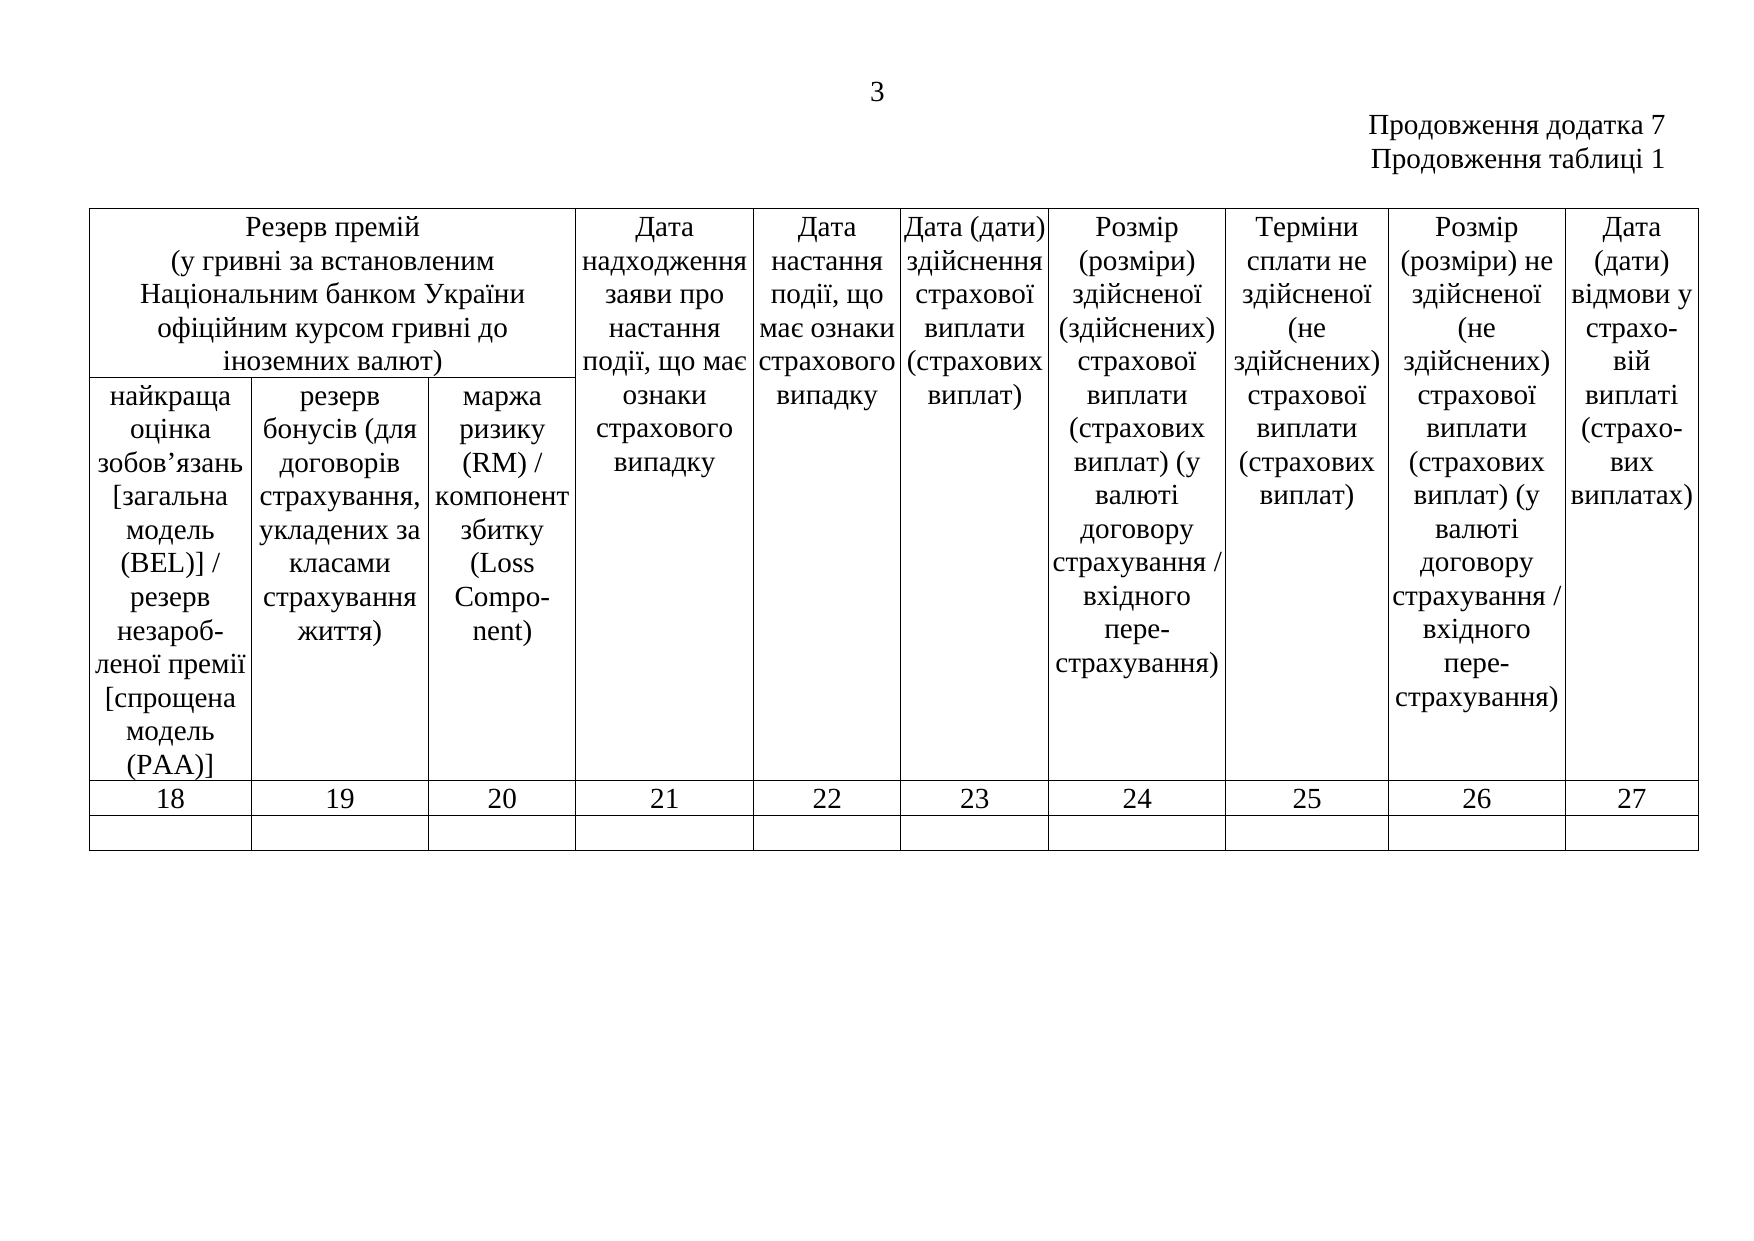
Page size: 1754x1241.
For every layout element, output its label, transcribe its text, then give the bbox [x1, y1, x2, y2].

table_cell [576, 816, 753, 849]
table_cell [429, 816, 575, 849]
table_cell 26 [1389, 781, 1565, 815]
table_cell 20 [429, 781, 575, 815]
table_cell [1389, 816, 1565, 849]
table_cell [901, 816, 1048, 849]
table_cell 23 [901, 781, 1048, 815]
table_header Резерв премій (у гривні за встановленим Національним банком України офіційним курсом гривні до іноземних валют) [90, 209, 575, 377]
table_cell 18 [90, 781, 251, 815]
table_header Дата (дати) здійснення страхової виплати (страхових виплат) [901, 209, 1048, 780]
table_cell найкраща оцінка зобов’язань [загальна модель (BEL)] / резерв незароб-леної премії [спрощена модель (PAA)] [90, 378, 251, 780]
table_header Дата настання події, що має ознаки страхового випадку [754, 209, 900, 780]
table_cell резерв бонусів (для договорів страхування, укладених за класами страхування життя) [252, 378, 428, 780]
table_cell 22 [754, 781, 900, 815]
table_header Розмір (розміри) не здійсненої (не здійснених) страхової виплати (страхових виплат) (у валюті договору страхування / вхідного пере-страхування) [1389, 209, 1565, 780]
table_cell [1566, 816, 1698, 849]
text Продовження таблиці 1 [89, 141, 1665, 174]
table_header Дата (дати) відмови у страхо-вій виплаті (страхо-вих виплатах) [1566, 209, 1698, 780]
table_cell [1226, 816, 1388, 849]
table_cell 21 [576, 781, 753, 815]
table_cell [1049, 816, 1225, 849]
table_cell [90, 816, 251, 849]
table_cell маржа ризику (RM) / компонент збитку (Loss Compo-nent) [429, 378, 575, 780]
table_cell 25 [1226, 781, 1388, 815]
table_cell [252, 816, 428, 849]
table_cell 24 [1049, 781, 1225, 815]
table_cell [754, 816, 900, 849]
table_cell 19 [252, 781, 428, 815]
table_header Розмір (розміри) здійсненої (здійснених) страхової виплати (страхових виплат) (у валюті договору страхування / вхідного пере-страхування) [1049, 209, 1225, 780]
table_header Дата надходження заяви про настання події, що має ознаки страхового випадку [576, 209, 753, 780]
table_cell 27 [1566, 781, 1698, 815]
table_header Терміни сплати не здійсненої (не здійснених) страхової виплати (страхових виплат) [1226, 209, 1388, 780]
